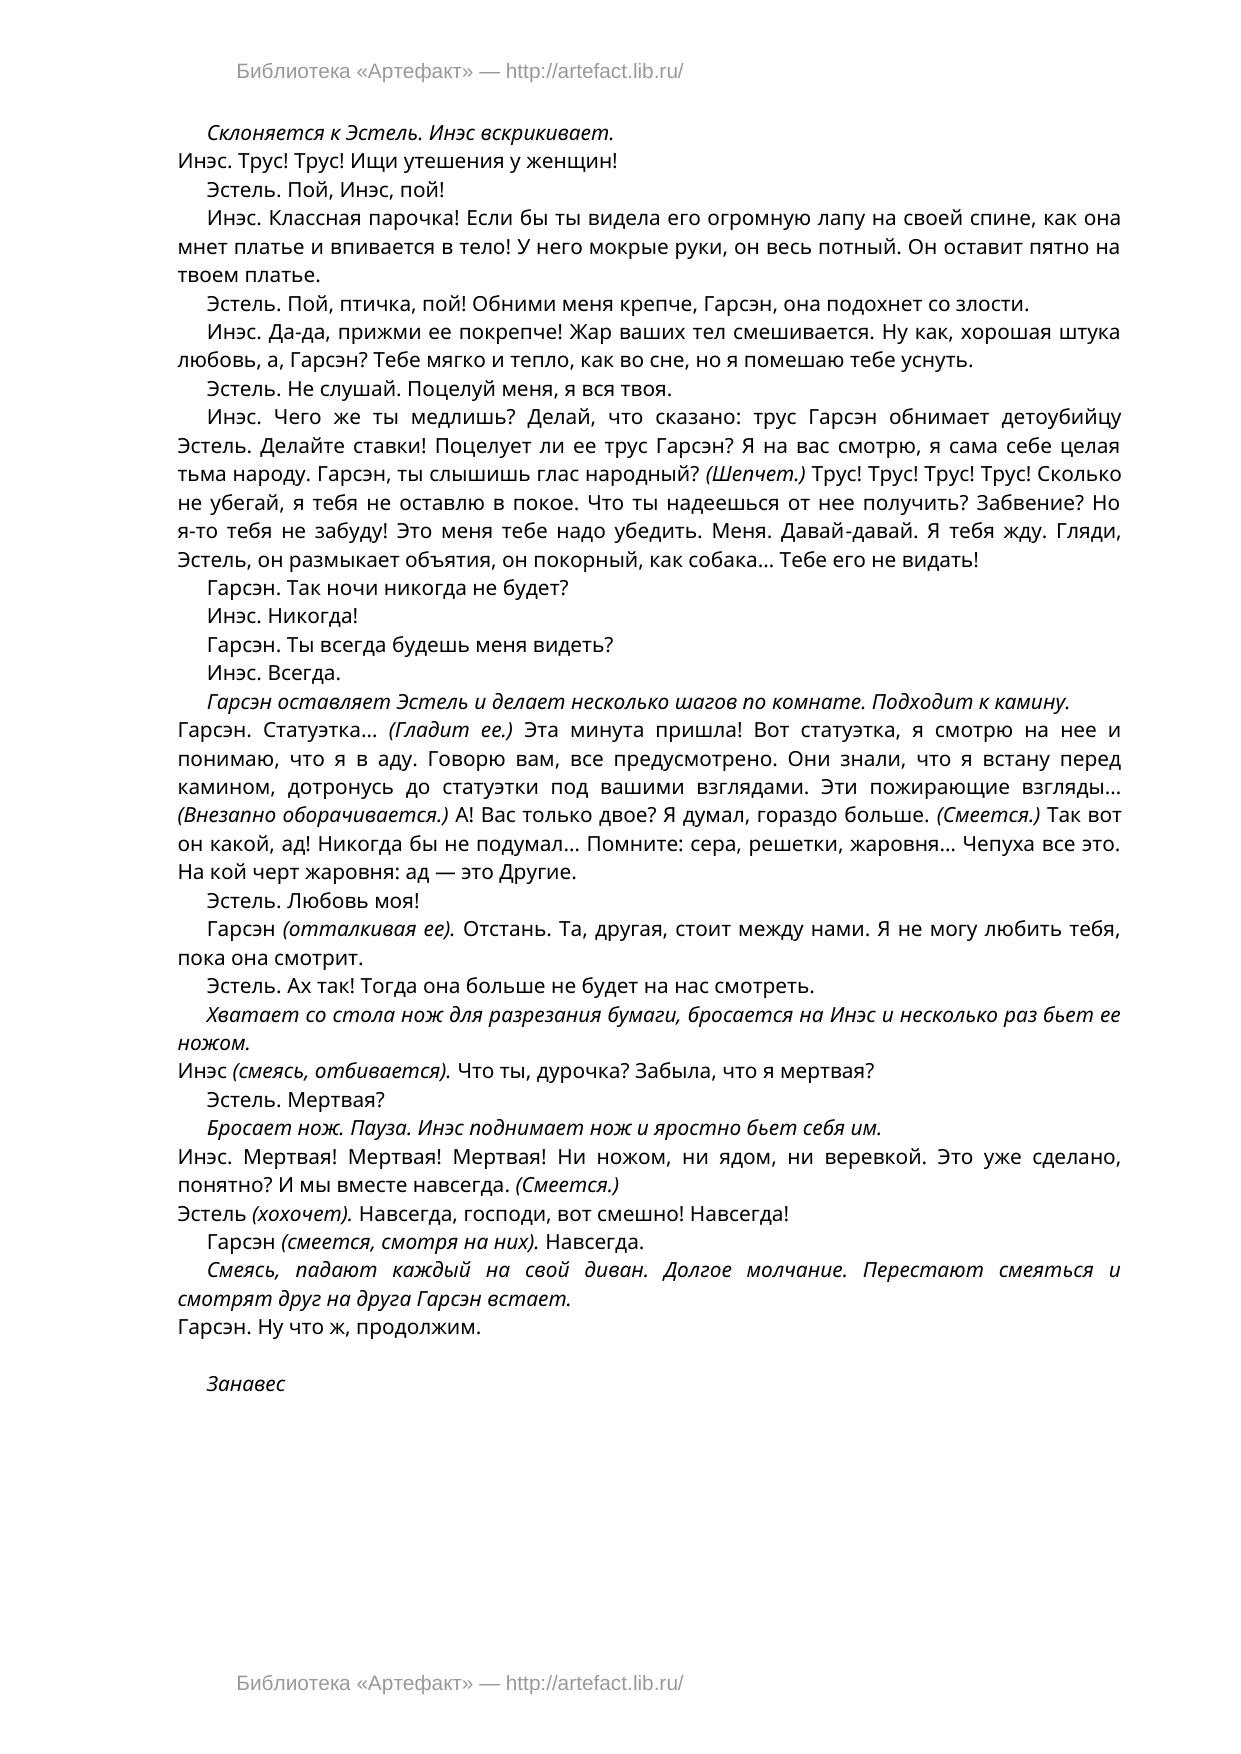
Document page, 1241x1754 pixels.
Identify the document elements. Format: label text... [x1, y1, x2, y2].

text Инэс. Чего же ты медлишь? Делай, что сказано: трус Гарсэн обнимает детоубийцу Эстель. Делайте ставки! Поцелует ли ее трус Гарсэн? Я на вас смотрю, я сама себе целая тьма народу. Гарсэн, ты слышишь глас народный? (Шепчет.) Трус! Трус! Трус! Трус! Сколько не убегай, я тебя не оставлю в покое. Что ты надеешься от нее получить? Забвение? Но я-то тебя не забуду! Это меня тебе надо убедить. Меня. Давай-давай. Я тебя жду. Гляди, Эстель, он размыкает объятия, он покорный, как собака… Тебе его не видать! [177, 402, 1122, 573]
text Инэс. Всегда. [177, 658, 1122, 687]
text Эстель. Мертвая? [177, 1085, 1122, 1113]
text Занавес [177, 1369, 1122, 1427]
text Гарсэн (отталкивая ее). Отстань. Та, другая, стоит между нами. Я не могу любить тебя, пока она смотрит. [177, 914, 1122, 971]
text Инэс. Классная парочка! Если бы ты видела его огромную лапу на своей спине, как она мнет платье и впивается в тело! У него мокрые руки, он весь потный. Он оставит пятно на твоем платье. [177, 203, 1122, 289]
text Смеясь, падают каждый на свой диван. Долгое молчание. Перестают смеяться и смотрят друг на друга Гарсэн встает. Гарсэн. Ну что ж, продолжим. [177, 1256, 1122, 1341]
text Эстель. Ах так! Тогда она больше не будет на нас смотреть. [177, 971, 1122, 1000]
text Эстель. Пой, птичка, пой! Обними меня крепче, Гарсэн, она подохнет со злости. [177, 289, 1122, 317]
text Хватает со стола нож для разрезания бумаги, бросается на Инэс и несколько раз бьет ее ножом. Инэс (смеясь, отбивается). Что ты, дурочка? Забыла, что я мертвая? [177, 1000, 1122, 1085]
text Инэс. Да-да, прижми ее покрепче! Жар ваших тел смешивается. Ну как, хорошая штука любовь, а, Гарсэн? Тебе мягко и тепло, как во сне, но я помешаю тебе уснуть. [177, 317, 1122, 374]
text Гарсэн оставляет Эстель и делает несколько шагов по комнате. Подходит к камину. Гарсэн. Статуэтка… (Гладит ее.) Эта минута пришла! Вот статуэтка, я смотрю на нее и понимаю, что я в аду. Говорю вам, все предусмотрено. Они знали, что я встану перед камином, дотронусь до статуэтки под вашими взглядами. Эти пожирающие взгляды… (Внезапно оборачивается.) А! Вас только двое? Я думал, гораздо больше. (Смеется.) Так вот он какой, ад! Никогда бы не подумал… Помните: сера, решетки, жаровня… Чепуха все это. На кой черт жаровня: ад — это Другие. [177, 687, 1122, 886]
text Бросает нож. Пауза. Инэс поднимает нож и яростно бьет себя им. Инэс. Мертвая! Мертвая! Мертвая! Ни ножом, ни ядом, ни веревкой. Это уже сделано, понятно? И мы вместе навсегда. (Смеется.) Эстель (хохочет). Навсегда, господи, вот смешно! Навсегда! [177, 1113, 1122, 1227]
text Гарсэн. Ты всегда будешь меня видеть? [177, 630, 1122, 658]
text Эстель. Любовь моя! [177, 886, 1122, 914]
text Гарсэн (смеется, смотря на них). Навсегда. [177, 1227, 1122, 1256]
text Склоняется к Эстель. Инэс вскрикивает. Инэс. Трус! Трус! Ищи утешения у женщин! [177, 118, 1122, 175]
text Гарсэн. Так ночи никогда не будет? [177, 573, 1122, 602]
text Инэс. Никогда! [177, 602, 1122, 630]
text Эстель. Не слушай. Поцелуй меня, я вся твоя. [177, 374, 1122, 402]
text Эстель. Пой, Инэс, пой! [177, 175, 1122, 203]
